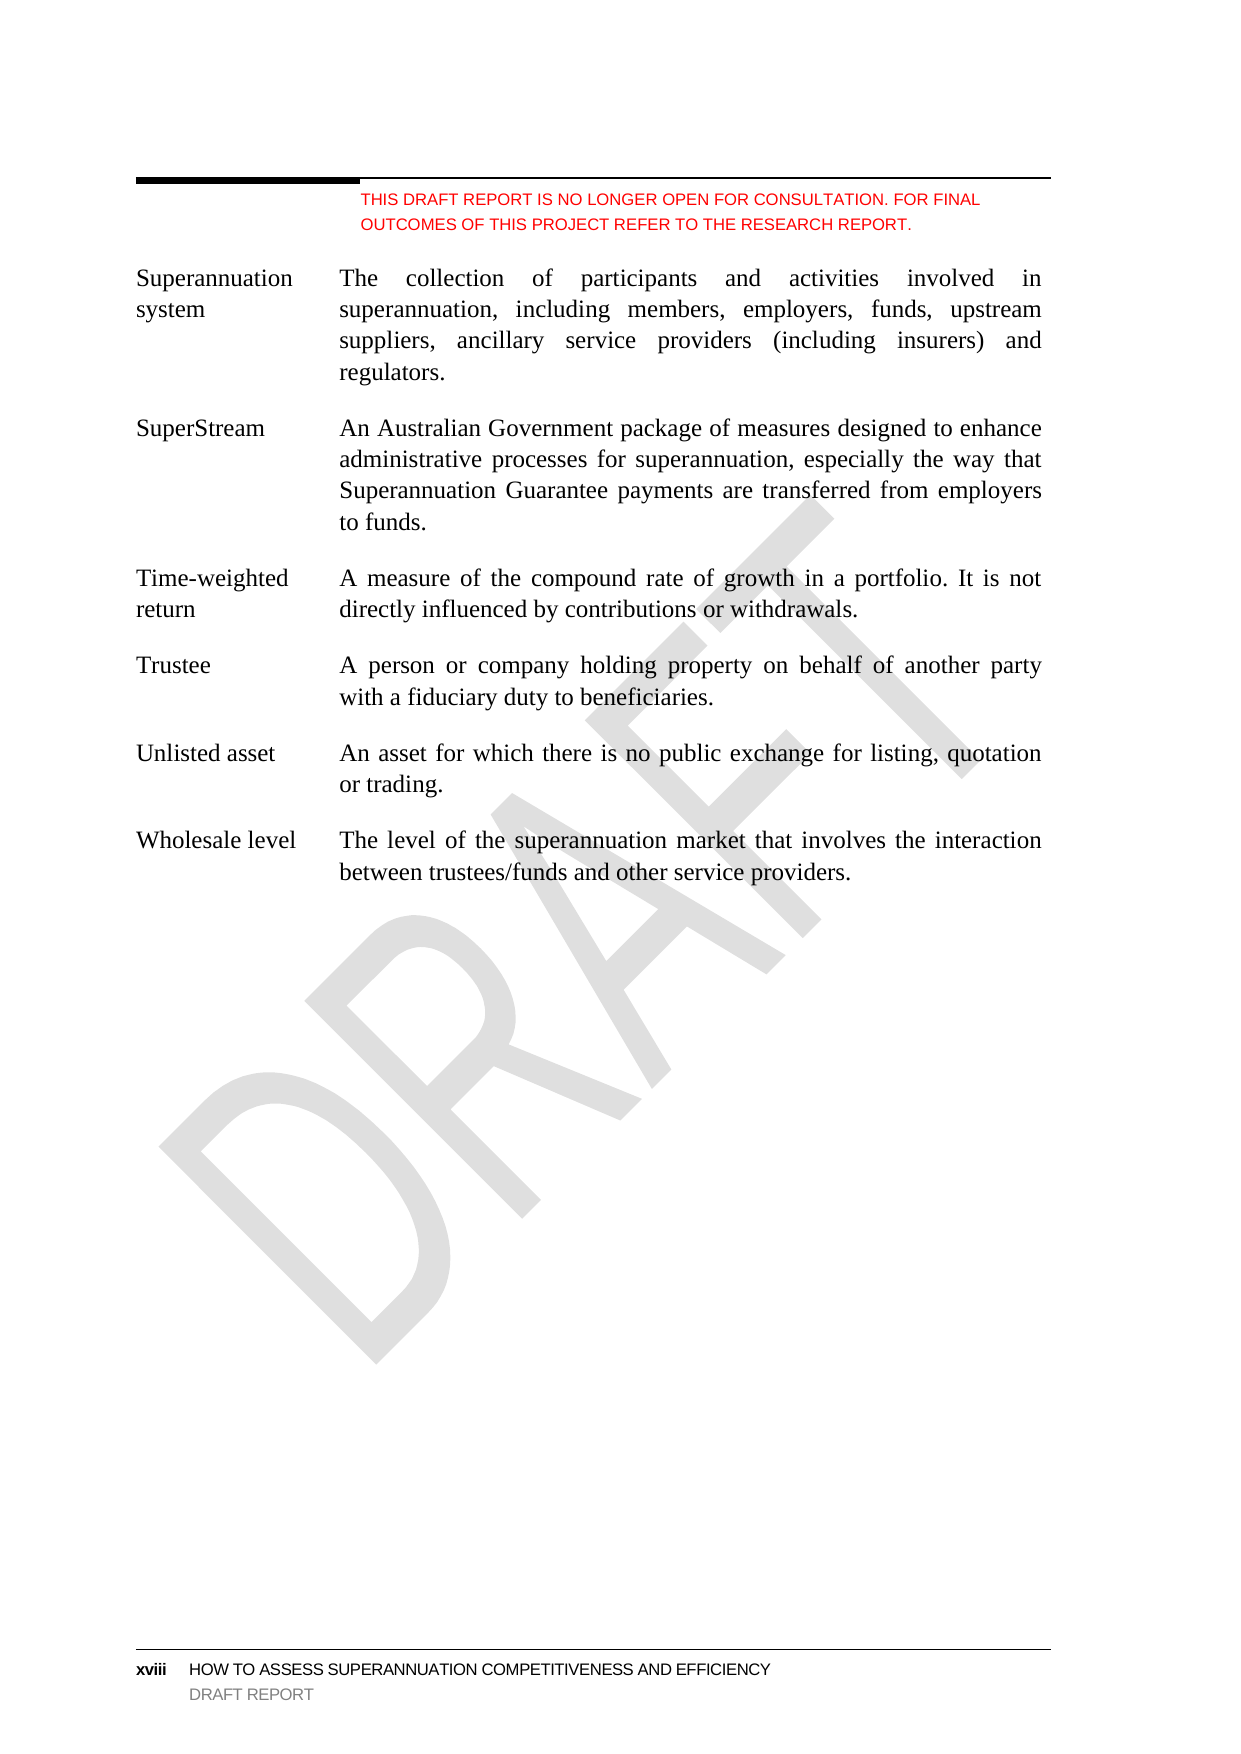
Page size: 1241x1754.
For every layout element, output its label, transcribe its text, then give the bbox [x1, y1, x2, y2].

table_cell The collection of participants and activities involved in superannuation, including members, employers, funds, upstream suppliers, ancillary service providers (including insurers) and regulators. [328, 236, 1053, 386]
table_cell Unlisted asset [125, 711, 328, 798]
table_cell SuperStream [125, 386, 328, 536]
table_cell The level of the superannuation market that involves the interaction between trustees/funds and other service providers. [328, 798, 1053, 886]
table_cell Wholesale level [125, 798, 328, 886]
table_cell Trustee [125, 623, 328, 711]
table_cell A person or company holding property on behalf of another party with a fiduciary duty to beneficiaries. [328, 623, 1053, 711]
table_cell A measure of the compound rate of growth in a portfolio. It is not directly influenced by contributions or withdrawals. [328, 536, 1053, 623]
table_cell An Australian Government package of measures designed to enhance administrative processes for superannuation, especially the way that Superannuation Guarantee payments are transferred from employers to funds. [328, 386, 1053, 536]
table_cell Superannuation system [125, 236, 328, 386]
table_cell Time-weighted return [125, 536, 328, 623]
table_cell An asset for which there is no public exchange for listing, quotation or trading. [328, 711, 1053, 798]
